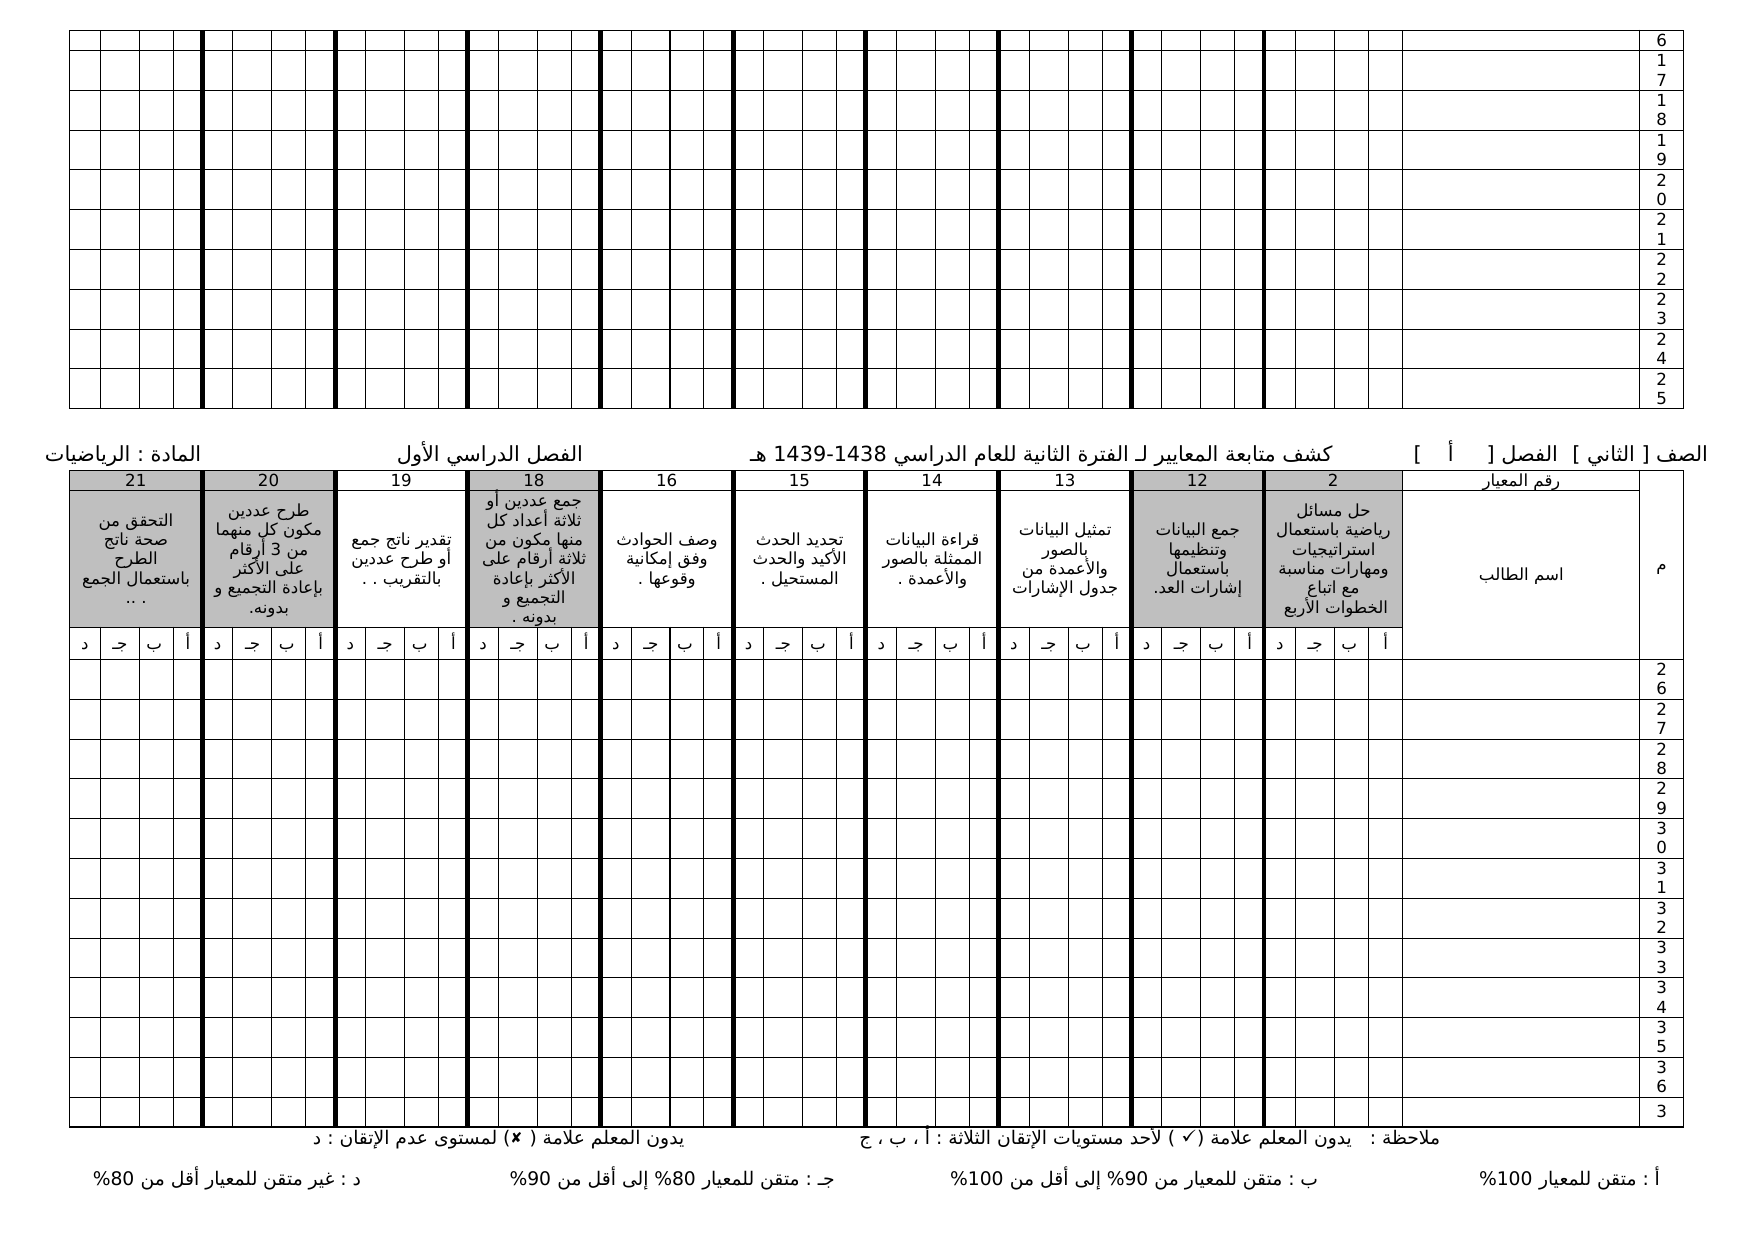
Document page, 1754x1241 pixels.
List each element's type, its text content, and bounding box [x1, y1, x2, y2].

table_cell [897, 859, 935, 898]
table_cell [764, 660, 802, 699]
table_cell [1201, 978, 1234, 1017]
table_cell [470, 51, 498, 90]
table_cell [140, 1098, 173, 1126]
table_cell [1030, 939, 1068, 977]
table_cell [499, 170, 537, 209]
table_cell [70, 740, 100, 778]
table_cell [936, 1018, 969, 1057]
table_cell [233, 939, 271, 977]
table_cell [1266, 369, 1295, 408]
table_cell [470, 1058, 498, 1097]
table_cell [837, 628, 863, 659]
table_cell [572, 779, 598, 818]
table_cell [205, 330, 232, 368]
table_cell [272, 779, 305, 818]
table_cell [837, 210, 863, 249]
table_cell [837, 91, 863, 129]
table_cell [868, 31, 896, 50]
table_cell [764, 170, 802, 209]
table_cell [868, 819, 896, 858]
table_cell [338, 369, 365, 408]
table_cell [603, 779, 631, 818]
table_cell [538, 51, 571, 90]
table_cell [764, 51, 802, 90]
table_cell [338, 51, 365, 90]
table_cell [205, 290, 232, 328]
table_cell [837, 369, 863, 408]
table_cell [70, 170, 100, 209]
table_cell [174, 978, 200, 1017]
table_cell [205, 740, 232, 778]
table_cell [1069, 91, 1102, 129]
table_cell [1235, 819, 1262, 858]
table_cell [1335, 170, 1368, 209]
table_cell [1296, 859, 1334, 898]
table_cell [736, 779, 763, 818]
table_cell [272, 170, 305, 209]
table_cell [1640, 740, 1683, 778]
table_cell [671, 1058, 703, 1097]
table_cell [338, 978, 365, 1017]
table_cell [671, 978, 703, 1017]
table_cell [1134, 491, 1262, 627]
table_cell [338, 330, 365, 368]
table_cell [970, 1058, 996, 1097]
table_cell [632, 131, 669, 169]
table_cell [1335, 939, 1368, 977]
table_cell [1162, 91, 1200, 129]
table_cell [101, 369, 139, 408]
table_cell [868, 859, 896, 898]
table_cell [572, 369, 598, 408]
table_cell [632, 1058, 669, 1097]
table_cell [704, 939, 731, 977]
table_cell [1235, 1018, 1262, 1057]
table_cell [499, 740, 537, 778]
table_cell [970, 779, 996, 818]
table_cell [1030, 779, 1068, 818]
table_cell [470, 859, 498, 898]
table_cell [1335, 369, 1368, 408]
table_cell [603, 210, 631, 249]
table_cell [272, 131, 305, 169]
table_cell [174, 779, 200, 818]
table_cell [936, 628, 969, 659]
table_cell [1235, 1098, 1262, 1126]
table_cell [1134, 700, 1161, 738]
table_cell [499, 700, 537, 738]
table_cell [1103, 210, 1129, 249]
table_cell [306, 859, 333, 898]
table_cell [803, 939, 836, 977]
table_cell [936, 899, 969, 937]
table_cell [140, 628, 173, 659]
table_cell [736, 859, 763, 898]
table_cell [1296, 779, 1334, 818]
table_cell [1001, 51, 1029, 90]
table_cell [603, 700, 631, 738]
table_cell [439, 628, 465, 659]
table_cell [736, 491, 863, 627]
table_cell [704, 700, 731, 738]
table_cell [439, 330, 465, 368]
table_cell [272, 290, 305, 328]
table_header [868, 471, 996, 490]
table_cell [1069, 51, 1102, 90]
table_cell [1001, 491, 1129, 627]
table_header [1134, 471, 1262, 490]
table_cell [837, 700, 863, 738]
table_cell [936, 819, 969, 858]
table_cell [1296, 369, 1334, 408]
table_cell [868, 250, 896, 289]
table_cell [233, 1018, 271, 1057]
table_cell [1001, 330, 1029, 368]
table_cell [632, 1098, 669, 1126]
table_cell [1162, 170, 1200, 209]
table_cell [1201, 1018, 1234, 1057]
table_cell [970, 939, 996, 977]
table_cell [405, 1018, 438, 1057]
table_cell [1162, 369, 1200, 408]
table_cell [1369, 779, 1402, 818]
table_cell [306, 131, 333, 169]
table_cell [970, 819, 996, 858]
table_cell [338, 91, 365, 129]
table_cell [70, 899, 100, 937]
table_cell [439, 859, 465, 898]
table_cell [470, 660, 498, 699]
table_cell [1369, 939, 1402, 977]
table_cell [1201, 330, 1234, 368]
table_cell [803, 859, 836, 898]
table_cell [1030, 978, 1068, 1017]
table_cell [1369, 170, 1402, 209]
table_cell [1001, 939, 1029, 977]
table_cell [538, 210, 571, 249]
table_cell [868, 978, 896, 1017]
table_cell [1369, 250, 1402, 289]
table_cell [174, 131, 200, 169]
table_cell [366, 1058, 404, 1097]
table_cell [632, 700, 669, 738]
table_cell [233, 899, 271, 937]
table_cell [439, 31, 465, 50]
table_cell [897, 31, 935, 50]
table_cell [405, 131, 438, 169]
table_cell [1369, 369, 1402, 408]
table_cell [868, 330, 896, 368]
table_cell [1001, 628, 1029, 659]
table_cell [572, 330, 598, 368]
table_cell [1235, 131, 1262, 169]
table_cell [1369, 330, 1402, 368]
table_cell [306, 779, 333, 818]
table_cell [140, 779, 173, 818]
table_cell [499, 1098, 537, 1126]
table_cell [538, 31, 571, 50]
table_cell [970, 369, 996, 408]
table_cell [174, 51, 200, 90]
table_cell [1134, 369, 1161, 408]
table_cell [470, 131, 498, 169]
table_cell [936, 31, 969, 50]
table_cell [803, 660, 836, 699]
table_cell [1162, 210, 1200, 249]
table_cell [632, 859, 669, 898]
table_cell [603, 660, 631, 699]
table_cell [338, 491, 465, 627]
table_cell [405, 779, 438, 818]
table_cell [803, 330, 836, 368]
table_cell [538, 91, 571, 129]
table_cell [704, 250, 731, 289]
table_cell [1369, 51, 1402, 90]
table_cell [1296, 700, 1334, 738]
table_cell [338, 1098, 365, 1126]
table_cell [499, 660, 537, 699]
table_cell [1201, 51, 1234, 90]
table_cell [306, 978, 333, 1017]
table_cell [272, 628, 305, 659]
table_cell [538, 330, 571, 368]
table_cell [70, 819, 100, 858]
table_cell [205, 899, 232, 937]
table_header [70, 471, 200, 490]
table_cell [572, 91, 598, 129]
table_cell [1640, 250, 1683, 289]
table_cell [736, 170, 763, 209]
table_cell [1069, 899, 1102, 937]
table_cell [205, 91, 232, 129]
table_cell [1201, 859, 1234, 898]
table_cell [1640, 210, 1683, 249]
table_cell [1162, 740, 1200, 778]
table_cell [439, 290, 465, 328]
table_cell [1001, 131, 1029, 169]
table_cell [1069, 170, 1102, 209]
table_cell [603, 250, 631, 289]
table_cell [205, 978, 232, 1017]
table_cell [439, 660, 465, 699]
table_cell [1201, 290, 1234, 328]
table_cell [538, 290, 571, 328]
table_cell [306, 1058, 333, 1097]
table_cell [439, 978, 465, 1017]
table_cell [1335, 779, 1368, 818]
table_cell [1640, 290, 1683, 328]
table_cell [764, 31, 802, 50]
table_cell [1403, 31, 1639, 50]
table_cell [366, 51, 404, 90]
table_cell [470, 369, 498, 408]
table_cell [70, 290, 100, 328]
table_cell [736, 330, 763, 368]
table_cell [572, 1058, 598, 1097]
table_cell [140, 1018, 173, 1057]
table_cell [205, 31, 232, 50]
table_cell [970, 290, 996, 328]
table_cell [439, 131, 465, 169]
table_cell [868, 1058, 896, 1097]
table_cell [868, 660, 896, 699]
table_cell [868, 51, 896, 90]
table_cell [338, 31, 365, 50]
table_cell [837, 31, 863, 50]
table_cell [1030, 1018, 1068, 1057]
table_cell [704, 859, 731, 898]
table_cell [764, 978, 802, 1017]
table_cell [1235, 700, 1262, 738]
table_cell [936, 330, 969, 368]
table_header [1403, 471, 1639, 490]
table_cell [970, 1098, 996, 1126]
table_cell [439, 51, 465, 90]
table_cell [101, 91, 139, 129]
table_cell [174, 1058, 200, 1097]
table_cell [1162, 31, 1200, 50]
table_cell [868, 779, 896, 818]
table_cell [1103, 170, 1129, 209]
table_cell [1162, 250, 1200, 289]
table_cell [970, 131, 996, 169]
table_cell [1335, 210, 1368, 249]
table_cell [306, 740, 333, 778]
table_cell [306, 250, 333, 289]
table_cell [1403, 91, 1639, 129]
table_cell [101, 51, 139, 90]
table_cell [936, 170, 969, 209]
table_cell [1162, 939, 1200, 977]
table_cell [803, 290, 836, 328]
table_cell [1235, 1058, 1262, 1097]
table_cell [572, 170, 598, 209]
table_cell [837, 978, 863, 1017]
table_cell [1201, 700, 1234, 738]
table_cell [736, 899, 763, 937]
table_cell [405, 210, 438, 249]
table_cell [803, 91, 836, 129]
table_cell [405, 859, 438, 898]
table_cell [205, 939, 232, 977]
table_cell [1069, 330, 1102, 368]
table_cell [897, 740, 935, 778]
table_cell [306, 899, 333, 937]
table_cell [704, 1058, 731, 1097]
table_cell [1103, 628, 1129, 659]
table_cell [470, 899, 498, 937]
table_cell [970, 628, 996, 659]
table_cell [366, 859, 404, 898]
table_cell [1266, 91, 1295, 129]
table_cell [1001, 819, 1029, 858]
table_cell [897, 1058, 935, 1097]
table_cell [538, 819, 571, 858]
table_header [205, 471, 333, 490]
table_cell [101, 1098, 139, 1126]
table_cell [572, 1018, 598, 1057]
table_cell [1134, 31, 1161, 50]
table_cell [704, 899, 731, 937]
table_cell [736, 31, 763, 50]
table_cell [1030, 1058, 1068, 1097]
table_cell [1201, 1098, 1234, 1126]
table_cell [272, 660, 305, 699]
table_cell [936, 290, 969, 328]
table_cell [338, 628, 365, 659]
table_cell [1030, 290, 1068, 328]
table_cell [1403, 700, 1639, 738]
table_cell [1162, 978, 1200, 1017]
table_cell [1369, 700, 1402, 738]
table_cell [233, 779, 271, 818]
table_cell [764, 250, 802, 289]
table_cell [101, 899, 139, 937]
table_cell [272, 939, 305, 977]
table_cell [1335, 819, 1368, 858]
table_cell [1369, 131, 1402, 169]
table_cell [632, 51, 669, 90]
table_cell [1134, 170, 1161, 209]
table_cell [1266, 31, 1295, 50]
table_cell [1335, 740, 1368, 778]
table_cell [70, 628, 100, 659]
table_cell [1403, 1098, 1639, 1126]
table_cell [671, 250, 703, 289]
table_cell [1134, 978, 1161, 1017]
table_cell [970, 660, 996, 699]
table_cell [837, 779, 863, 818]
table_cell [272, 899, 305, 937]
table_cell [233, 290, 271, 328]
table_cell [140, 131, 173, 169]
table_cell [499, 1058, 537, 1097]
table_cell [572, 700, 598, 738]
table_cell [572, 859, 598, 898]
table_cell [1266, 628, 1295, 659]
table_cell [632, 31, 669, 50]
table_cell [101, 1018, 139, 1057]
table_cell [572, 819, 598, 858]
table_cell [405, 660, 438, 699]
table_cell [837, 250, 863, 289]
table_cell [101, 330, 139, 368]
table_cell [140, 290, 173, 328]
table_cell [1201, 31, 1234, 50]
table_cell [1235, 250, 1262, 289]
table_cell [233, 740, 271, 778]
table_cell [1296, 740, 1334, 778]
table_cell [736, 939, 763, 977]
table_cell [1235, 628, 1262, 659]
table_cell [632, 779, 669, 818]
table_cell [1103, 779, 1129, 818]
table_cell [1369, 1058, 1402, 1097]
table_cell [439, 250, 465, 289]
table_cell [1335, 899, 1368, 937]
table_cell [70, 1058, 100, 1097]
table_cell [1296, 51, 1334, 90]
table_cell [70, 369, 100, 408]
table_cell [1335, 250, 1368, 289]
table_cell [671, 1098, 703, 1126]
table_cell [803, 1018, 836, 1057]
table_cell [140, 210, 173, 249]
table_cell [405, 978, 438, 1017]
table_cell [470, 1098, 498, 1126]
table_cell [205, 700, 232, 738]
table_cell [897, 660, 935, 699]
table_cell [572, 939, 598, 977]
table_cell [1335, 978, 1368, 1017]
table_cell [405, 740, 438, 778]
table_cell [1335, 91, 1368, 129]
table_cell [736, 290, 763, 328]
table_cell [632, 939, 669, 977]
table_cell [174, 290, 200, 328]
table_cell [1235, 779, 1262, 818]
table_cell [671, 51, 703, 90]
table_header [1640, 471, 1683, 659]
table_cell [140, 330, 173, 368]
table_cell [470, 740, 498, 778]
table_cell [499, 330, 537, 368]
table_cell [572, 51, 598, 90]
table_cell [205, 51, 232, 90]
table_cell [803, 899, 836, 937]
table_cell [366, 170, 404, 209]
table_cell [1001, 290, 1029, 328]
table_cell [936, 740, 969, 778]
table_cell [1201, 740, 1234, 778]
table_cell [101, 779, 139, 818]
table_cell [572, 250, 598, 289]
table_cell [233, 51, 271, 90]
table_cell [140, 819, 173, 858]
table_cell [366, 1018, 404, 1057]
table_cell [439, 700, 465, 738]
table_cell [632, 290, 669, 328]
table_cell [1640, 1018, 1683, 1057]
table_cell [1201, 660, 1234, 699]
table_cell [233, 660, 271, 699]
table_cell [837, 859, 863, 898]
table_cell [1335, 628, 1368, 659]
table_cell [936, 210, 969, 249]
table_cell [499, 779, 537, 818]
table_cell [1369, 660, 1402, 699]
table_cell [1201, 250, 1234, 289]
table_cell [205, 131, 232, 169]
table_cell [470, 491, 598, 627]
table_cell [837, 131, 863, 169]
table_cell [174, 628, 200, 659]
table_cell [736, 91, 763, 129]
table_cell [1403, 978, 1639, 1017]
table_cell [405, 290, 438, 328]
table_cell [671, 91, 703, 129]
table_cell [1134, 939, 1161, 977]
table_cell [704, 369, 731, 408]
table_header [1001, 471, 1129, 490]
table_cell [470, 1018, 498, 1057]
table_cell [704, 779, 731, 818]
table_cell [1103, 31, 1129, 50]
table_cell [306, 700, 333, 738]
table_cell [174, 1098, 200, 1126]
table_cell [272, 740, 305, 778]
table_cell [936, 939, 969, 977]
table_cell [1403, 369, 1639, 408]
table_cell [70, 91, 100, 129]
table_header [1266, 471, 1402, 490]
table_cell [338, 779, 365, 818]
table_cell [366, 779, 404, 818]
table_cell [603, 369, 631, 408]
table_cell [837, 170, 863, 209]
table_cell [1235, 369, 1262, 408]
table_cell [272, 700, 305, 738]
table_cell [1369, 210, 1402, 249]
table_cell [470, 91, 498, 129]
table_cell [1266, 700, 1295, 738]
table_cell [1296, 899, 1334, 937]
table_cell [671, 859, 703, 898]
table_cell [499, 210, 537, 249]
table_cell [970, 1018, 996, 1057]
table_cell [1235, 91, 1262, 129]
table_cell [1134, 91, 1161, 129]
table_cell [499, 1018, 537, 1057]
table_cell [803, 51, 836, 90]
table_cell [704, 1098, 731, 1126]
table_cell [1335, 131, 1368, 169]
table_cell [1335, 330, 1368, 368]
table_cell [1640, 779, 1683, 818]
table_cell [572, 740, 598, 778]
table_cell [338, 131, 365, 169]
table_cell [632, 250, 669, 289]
text الصف [ الثاني ] الفصل [ أ ] كشف متابعة المعايير لـ الفترة الثانية للعام الدراسي 1438-1439 هـ الفصل الدراسي الأول المادة : الرياضيات [25, 442, 1728, 466]
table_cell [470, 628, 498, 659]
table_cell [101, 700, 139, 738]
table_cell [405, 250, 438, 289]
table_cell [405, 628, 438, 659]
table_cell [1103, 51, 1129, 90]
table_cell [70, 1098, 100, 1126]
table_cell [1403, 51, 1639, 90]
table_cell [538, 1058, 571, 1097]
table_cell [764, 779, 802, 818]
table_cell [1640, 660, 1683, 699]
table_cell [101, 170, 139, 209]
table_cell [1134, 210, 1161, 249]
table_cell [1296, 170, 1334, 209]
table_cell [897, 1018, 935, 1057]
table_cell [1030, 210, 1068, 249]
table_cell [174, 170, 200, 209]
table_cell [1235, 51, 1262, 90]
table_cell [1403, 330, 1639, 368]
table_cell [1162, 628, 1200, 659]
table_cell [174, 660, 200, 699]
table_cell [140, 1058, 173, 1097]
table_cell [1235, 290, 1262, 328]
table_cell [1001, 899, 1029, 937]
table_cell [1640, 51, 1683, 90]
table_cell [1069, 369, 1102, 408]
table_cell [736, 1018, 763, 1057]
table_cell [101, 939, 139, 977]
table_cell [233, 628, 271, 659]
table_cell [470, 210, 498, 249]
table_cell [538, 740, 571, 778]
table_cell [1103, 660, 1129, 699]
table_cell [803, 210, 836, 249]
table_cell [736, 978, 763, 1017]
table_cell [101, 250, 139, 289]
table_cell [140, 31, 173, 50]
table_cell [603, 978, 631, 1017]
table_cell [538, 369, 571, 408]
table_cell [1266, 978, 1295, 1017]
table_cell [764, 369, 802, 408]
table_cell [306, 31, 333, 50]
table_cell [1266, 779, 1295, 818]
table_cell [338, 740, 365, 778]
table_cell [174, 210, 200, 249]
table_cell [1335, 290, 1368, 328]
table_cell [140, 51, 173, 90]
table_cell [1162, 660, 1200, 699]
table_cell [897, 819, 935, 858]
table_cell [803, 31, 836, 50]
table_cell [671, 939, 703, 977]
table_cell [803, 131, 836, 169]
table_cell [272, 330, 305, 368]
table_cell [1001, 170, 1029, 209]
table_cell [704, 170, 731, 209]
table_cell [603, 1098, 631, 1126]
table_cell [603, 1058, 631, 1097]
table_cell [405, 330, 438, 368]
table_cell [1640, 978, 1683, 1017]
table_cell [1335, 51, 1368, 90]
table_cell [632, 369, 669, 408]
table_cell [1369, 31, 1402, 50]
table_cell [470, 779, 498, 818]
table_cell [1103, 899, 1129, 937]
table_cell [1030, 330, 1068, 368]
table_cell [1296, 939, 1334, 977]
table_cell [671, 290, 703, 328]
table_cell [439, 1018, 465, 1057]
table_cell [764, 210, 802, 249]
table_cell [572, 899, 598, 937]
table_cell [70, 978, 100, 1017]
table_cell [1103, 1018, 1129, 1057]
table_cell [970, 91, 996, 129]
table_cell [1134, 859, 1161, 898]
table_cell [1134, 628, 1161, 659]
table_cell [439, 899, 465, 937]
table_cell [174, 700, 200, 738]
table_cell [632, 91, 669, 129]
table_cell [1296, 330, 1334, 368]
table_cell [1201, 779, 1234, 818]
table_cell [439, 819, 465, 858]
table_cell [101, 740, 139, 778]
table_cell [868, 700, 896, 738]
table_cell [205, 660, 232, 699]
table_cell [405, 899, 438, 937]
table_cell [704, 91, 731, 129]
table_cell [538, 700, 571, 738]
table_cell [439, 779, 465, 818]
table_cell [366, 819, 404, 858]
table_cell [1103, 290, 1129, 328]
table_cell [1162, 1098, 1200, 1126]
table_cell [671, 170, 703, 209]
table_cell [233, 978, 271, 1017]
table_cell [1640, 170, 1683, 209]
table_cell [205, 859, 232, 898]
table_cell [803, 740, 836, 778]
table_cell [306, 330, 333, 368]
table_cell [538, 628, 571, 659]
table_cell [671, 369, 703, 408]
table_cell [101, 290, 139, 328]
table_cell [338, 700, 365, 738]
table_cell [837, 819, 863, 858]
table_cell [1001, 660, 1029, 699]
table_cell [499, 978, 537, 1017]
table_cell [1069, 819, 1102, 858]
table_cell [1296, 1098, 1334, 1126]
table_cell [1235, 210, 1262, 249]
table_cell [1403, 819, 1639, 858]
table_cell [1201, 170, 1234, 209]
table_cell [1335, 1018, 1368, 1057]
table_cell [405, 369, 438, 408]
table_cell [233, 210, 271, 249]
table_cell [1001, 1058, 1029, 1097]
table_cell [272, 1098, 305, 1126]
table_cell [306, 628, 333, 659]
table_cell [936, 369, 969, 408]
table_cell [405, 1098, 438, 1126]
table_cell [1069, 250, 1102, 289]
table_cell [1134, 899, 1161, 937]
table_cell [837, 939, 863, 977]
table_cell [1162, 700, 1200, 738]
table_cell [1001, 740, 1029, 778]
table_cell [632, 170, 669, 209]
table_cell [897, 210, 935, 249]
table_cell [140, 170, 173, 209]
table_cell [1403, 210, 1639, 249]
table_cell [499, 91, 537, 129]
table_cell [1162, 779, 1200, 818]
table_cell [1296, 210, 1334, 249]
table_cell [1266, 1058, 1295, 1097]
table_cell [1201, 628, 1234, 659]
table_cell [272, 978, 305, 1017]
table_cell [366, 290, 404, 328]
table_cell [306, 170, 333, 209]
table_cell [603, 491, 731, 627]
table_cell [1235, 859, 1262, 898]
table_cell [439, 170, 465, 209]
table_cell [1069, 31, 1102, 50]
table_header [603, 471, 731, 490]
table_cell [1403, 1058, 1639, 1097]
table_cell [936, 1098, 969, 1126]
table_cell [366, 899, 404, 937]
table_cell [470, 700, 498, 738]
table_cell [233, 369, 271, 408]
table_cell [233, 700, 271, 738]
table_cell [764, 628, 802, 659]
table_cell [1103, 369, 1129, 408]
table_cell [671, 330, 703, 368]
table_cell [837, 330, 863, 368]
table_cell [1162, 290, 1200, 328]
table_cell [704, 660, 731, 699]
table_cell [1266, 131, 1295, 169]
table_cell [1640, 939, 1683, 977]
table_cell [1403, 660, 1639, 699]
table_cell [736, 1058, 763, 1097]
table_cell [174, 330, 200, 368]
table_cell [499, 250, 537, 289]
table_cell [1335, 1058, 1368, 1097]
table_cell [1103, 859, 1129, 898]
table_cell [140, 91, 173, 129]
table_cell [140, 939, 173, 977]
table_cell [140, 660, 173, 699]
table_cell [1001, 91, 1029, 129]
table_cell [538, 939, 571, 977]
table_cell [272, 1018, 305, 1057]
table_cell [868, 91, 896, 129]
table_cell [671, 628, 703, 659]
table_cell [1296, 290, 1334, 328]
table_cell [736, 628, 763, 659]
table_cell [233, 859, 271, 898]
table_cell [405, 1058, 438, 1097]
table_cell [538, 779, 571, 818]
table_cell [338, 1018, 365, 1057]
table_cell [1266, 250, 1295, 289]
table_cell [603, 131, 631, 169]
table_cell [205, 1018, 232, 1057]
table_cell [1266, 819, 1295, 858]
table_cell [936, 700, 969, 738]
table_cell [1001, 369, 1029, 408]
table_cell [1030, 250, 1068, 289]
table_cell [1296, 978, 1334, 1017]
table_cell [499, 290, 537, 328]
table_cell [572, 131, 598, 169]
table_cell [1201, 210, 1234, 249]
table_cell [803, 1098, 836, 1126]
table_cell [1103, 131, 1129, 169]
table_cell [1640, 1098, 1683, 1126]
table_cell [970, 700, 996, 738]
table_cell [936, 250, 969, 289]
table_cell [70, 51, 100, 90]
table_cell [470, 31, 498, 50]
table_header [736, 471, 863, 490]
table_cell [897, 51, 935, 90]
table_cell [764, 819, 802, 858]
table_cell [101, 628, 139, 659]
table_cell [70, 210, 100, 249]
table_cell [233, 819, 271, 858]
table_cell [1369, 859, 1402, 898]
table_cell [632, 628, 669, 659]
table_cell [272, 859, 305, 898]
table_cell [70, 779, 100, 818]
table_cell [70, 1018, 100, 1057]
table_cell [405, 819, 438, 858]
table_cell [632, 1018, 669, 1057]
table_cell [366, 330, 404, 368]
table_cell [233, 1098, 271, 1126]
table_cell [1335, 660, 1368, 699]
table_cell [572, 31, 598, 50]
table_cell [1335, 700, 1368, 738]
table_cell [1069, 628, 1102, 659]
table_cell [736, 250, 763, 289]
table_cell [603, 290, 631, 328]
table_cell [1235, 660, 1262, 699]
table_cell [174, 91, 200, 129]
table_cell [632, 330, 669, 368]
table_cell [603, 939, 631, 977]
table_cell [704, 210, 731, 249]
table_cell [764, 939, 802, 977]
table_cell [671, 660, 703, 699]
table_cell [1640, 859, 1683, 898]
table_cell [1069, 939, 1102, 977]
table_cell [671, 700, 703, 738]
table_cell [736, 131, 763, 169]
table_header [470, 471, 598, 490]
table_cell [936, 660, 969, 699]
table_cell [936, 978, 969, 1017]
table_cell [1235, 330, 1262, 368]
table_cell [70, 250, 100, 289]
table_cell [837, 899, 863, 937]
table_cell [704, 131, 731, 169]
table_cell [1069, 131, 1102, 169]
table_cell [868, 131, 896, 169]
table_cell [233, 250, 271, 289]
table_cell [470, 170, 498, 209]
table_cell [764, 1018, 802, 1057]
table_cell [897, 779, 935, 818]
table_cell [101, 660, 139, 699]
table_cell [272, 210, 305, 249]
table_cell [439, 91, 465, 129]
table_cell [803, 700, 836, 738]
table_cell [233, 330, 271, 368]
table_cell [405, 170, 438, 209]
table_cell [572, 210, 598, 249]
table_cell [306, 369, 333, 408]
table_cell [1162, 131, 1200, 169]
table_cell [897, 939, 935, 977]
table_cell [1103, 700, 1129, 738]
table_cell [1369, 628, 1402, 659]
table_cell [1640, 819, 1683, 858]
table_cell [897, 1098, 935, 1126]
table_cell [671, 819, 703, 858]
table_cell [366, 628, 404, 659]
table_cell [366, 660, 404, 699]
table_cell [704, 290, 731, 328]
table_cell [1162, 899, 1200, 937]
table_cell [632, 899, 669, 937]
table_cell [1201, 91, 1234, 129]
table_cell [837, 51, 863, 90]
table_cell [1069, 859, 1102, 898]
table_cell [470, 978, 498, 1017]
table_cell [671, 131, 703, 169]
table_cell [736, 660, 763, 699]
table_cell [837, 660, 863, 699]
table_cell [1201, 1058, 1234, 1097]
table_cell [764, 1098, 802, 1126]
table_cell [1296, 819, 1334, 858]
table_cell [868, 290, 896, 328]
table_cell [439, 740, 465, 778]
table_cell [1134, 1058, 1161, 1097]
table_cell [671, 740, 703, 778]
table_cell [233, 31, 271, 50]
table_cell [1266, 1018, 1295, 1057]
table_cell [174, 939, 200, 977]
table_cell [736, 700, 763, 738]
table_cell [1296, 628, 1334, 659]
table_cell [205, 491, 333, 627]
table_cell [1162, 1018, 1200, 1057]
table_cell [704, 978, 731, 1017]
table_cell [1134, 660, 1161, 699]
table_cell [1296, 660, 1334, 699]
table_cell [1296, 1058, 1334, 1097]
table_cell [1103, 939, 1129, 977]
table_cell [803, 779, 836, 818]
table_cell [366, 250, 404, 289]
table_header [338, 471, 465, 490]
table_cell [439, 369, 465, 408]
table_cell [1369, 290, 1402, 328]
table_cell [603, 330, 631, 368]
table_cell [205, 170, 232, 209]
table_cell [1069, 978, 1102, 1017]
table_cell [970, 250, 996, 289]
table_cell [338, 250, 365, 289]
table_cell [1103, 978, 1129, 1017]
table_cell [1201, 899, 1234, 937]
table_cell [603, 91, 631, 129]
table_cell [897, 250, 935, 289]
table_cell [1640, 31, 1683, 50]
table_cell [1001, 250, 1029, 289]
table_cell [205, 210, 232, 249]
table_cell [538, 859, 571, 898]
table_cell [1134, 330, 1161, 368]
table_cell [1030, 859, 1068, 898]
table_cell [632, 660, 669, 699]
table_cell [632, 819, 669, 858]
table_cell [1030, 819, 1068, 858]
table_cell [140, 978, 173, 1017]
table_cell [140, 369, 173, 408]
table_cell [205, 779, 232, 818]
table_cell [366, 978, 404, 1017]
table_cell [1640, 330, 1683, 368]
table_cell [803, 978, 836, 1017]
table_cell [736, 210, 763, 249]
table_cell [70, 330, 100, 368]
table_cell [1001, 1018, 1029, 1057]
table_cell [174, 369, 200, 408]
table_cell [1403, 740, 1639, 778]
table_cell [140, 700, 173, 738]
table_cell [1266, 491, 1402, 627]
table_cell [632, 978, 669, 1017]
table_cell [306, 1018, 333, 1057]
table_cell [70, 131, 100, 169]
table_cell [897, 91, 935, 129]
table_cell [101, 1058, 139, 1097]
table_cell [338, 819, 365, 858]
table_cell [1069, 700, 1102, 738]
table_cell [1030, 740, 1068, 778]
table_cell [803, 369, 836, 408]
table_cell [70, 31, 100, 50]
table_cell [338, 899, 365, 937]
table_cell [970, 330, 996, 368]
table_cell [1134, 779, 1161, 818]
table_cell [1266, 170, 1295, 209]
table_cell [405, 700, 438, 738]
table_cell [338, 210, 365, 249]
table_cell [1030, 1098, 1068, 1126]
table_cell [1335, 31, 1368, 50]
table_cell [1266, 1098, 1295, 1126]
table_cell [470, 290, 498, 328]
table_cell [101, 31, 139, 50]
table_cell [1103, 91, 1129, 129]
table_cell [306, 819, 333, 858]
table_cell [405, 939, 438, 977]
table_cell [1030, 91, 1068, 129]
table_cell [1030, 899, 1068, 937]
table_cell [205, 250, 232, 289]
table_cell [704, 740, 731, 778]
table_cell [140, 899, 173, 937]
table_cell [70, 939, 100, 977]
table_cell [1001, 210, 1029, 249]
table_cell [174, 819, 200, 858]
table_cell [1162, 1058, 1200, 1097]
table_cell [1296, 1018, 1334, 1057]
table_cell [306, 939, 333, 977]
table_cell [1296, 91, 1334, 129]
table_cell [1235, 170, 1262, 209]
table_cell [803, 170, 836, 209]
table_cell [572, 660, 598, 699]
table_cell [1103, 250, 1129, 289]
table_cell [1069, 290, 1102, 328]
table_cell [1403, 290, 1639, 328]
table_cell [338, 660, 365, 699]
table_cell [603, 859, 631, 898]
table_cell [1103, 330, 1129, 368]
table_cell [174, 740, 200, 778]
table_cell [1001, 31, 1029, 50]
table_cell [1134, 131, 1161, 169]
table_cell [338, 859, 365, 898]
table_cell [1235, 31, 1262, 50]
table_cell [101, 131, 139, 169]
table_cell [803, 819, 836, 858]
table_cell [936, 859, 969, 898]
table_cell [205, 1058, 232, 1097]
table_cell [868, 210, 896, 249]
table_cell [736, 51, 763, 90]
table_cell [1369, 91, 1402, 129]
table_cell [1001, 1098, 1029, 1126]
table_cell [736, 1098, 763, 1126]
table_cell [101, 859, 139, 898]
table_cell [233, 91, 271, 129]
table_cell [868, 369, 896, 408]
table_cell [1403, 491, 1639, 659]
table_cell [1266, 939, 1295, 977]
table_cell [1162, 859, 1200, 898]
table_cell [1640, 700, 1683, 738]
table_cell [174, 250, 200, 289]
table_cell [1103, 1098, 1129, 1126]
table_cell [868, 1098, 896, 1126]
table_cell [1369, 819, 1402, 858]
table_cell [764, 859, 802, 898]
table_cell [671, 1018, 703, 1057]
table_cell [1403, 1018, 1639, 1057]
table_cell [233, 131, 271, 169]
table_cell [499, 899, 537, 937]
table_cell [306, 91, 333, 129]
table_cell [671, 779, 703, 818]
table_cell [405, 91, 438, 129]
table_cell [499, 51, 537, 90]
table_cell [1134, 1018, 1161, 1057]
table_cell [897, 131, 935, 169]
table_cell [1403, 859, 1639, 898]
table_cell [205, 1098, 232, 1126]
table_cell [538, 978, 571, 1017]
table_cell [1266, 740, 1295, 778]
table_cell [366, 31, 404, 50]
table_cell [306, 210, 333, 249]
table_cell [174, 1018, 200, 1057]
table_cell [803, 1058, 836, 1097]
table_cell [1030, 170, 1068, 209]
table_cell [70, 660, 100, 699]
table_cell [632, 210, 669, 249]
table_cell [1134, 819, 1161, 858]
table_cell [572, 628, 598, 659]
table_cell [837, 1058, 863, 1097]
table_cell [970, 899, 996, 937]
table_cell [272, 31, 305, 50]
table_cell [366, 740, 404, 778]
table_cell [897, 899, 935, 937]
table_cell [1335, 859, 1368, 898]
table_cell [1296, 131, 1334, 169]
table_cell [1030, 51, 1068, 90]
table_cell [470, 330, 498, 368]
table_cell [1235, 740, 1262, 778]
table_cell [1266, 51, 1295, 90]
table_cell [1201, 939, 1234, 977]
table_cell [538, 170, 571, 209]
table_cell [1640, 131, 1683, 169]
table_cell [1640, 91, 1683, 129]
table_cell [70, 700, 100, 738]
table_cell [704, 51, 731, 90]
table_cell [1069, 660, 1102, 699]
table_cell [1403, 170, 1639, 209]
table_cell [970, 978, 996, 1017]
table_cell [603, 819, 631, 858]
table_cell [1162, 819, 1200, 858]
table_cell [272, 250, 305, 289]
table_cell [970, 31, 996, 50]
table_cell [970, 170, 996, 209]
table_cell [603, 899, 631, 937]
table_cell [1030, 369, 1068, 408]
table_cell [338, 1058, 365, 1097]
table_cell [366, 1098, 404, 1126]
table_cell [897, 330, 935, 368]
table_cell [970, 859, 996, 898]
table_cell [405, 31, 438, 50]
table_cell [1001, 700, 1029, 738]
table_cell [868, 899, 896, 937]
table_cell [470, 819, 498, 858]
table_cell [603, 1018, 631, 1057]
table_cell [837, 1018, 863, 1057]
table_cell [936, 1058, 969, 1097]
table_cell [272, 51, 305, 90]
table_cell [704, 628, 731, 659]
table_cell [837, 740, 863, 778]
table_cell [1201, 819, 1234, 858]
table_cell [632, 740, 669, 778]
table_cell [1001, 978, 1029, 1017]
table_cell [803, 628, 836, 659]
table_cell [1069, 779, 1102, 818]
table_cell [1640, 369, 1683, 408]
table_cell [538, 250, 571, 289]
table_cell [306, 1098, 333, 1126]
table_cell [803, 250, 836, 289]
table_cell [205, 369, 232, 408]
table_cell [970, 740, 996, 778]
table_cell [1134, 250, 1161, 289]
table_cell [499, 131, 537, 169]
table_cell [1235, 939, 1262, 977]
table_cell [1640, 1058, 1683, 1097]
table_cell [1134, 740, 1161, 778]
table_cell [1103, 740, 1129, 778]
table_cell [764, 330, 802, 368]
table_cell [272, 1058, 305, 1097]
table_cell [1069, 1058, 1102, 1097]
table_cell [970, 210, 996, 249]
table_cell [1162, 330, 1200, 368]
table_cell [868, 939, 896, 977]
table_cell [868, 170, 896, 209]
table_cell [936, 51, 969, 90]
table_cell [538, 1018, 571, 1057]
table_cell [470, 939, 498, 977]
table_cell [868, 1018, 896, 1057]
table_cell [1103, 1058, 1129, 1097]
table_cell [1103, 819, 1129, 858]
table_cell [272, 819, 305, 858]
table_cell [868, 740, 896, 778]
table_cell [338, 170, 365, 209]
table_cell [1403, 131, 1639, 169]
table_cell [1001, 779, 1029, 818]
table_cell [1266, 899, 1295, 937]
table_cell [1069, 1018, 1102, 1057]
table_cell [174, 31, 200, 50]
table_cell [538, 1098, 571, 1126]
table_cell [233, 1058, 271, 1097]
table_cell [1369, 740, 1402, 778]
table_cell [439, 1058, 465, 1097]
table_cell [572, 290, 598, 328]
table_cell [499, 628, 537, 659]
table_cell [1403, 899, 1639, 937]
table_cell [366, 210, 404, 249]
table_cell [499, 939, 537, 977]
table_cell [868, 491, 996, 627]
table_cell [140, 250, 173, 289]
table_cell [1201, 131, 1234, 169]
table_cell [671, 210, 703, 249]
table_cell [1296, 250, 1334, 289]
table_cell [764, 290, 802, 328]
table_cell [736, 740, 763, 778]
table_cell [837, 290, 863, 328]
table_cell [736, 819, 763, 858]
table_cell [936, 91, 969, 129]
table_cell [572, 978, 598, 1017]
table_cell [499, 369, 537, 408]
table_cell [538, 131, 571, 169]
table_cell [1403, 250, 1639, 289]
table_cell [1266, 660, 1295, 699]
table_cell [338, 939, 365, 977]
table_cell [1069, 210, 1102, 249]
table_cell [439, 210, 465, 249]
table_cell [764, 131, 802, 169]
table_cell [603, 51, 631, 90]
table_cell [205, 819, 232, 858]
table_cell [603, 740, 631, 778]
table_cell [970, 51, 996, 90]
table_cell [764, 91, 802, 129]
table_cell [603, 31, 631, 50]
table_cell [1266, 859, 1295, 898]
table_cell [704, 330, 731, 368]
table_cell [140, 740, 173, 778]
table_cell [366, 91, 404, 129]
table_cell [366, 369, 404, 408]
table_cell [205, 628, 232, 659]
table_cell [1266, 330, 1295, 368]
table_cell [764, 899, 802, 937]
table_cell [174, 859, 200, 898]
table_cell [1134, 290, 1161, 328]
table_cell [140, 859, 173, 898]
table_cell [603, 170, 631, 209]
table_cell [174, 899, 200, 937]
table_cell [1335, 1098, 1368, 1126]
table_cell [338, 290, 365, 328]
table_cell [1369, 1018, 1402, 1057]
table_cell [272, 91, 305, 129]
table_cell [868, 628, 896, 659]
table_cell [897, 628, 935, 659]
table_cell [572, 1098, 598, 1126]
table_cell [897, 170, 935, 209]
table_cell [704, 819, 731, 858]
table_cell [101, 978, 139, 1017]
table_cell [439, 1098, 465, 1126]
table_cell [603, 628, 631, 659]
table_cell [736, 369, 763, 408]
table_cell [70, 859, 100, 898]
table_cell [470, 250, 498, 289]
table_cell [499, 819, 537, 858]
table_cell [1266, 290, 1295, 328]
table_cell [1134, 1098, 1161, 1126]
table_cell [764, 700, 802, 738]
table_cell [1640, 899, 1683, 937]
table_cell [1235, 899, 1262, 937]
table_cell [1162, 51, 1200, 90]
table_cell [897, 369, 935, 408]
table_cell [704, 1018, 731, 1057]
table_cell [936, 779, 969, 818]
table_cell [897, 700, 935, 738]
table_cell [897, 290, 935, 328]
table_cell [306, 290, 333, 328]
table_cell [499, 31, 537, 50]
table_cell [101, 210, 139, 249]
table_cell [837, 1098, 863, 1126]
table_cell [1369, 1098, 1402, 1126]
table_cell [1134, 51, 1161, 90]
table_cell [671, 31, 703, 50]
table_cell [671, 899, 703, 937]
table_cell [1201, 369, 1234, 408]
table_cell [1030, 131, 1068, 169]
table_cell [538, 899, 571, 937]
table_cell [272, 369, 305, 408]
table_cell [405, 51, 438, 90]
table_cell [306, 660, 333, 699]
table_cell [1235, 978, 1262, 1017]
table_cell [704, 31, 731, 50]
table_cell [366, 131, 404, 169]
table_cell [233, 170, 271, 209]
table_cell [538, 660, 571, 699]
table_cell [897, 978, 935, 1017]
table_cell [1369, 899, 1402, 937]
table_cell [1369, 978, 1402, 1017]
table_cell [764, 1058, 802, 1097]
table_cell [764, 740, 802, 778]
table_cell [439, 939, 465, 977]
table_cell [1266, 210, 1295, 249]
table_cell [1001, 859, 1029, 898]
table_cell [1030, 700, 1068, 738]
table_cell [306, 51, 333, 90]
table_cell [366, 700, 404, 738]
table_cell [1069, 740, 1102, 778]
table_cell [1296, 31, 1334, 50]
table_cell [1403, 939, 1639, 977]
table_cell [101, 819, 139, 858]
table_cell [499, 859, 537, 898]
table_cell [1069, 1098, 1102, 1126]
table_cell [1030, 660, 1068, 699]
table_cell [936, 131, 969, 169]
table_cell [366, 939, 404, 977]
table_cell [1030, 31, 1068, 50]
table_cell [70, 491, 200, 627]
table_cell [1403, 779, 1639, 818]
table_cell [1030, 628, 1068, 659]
